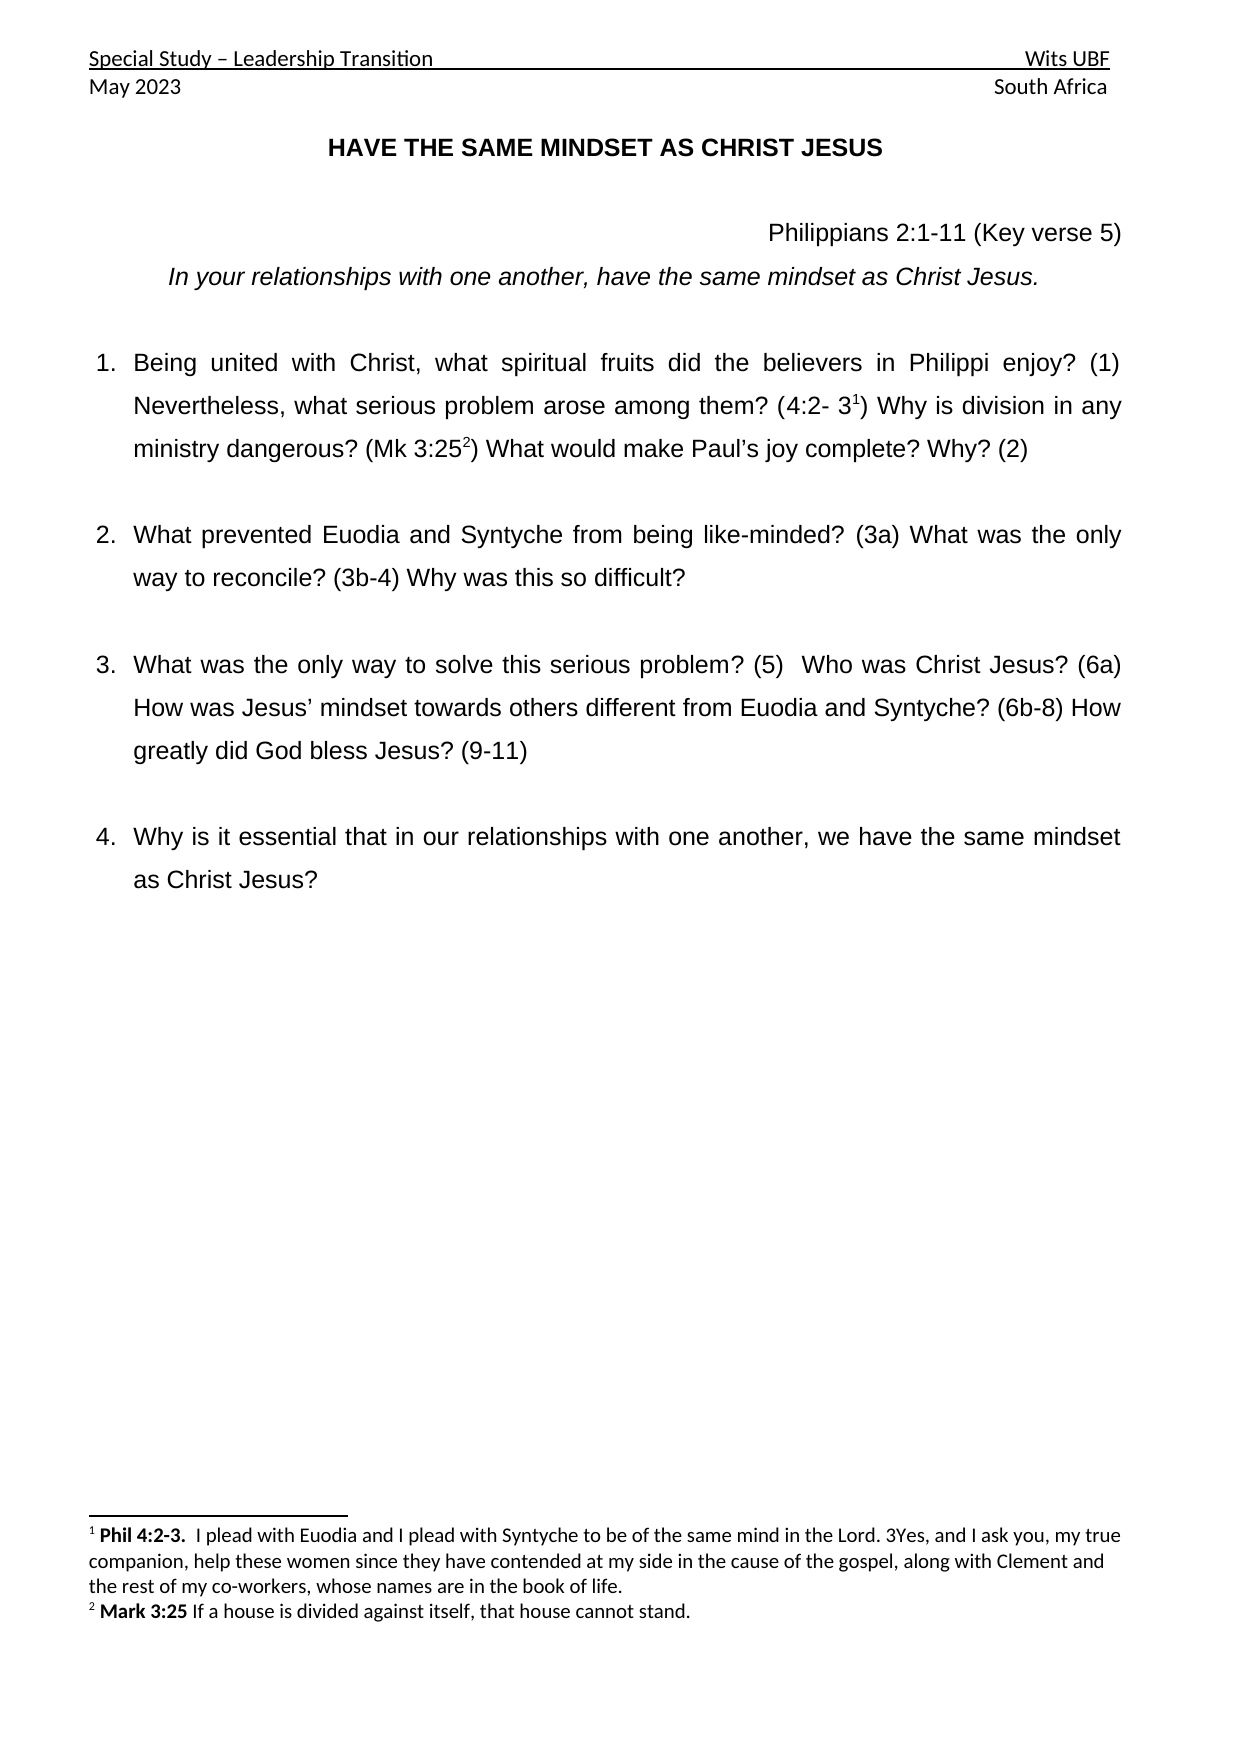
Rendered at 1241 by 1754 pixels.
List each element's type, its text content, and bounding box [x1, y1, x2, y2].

list What was the only way to solve this serious problem? (5) Who was Christ Jesus? (6a) How was Jesus’ mindset towards others different from Euodia and Syntyche? (6b-8) How greatly did God bless Jesus? (9-11) [96, 650, 1122, 765]
list Why is it essential that in our relationships with one another, we have the same mindset as Christ Jesus? [96, 822, 1122, 894]
list What prevented Euodia and Syntyche from being like-minded? (3a) What was the only way to reconcile? (3b-4) Why was this so difficult? [96, 520, 1122, 592]
list Being united with Christ, what spiritual fruits did the believers in Philippi enjoy? (1) Nevertheless, what serious problem arose among them? (4:2- 3) Why is division in any ministry dangerous? (Mk 3:25) What would make Paul’s joy complete? Why? (2) [96, 348, 1122, 463]
text Philippians 2:1-11 (Key verse 5) [89, 218, 1122, 247]
text HAVE THE SAME MINDSET AS CHRIST JESUS [89, 133, 1122, 162]
text In your relationships with one another, have the same mindset as Christ Jesus. [89, 262, 1122, 290]
